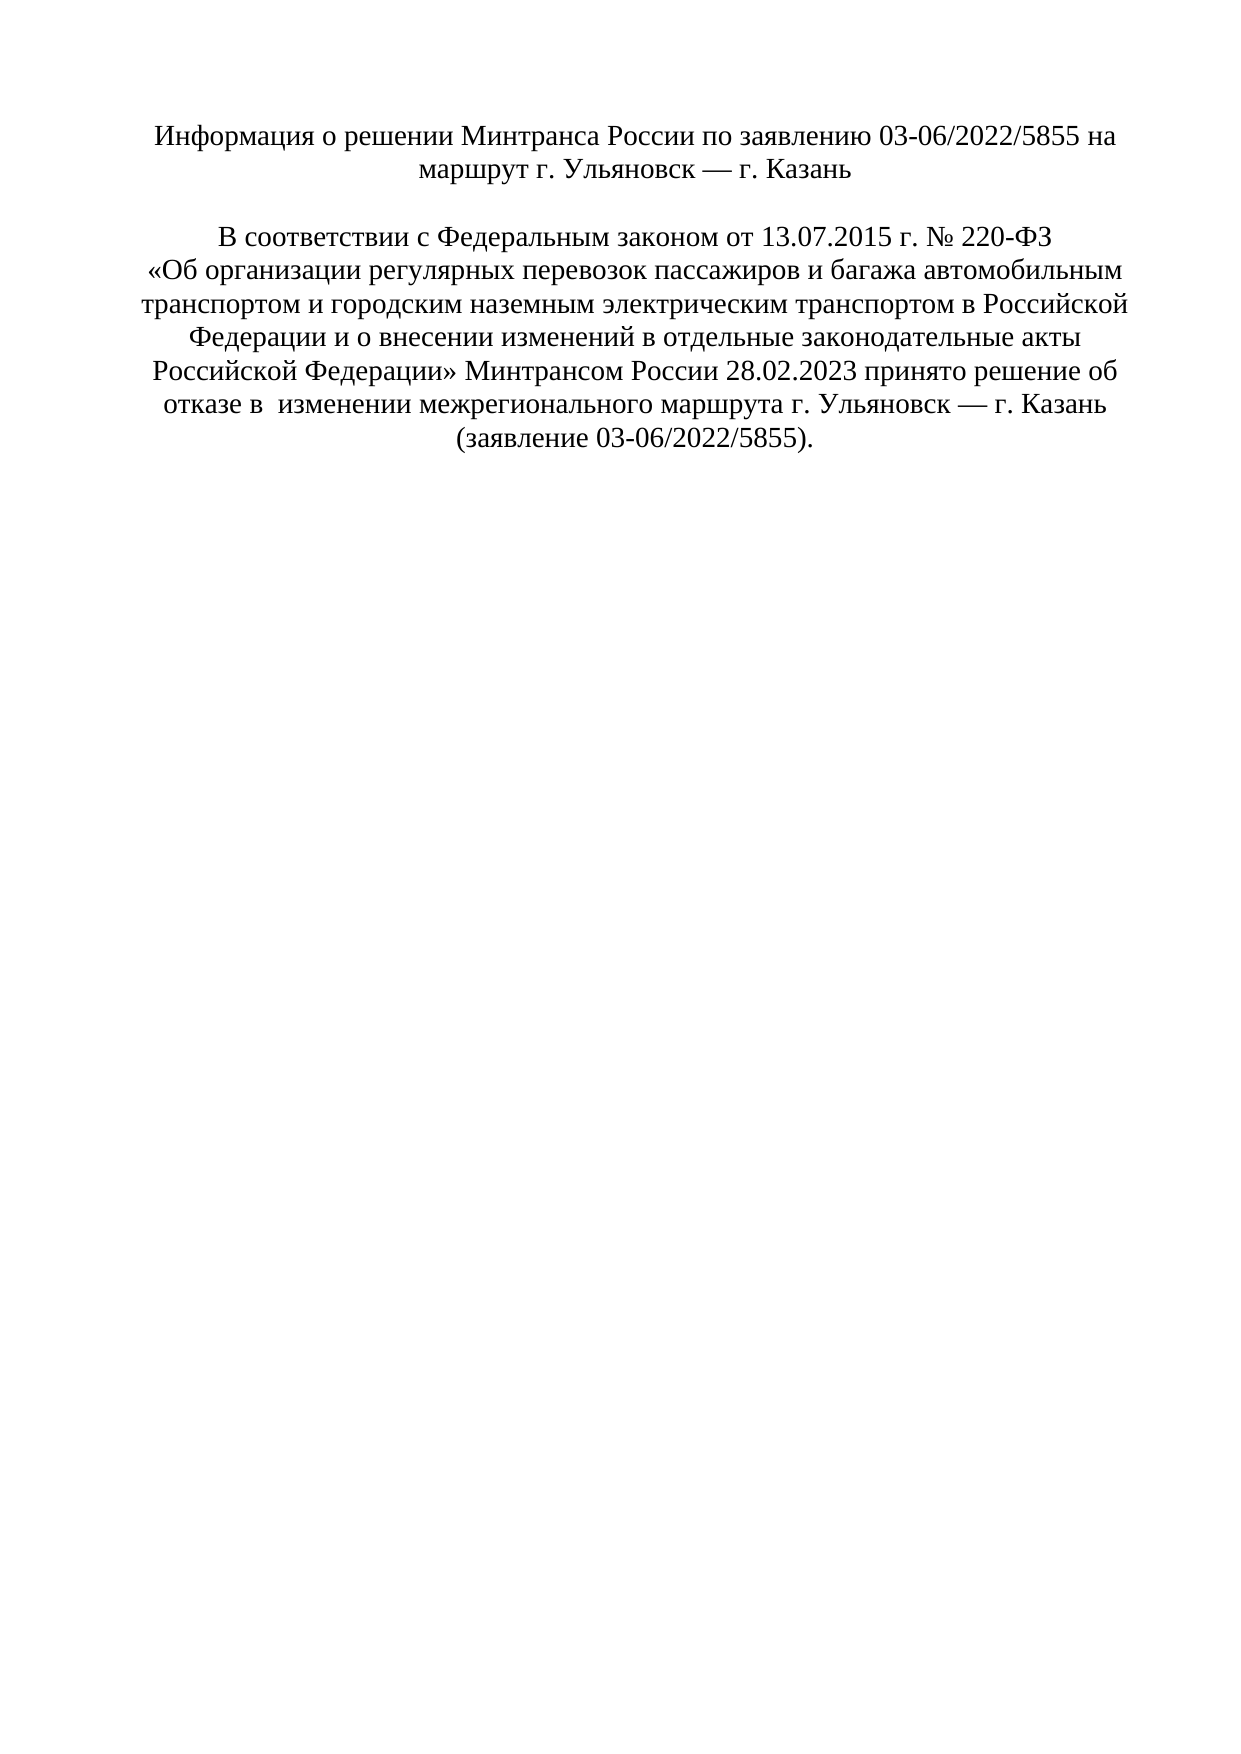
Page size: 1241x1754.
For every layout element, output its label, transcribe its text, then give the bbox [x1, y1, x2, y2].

text Информация о решении Минтранса России по заявлению 03-06/2022/5855 на маршрут г. Ульяновск — г. Казань [118, 118, 1152, 185]
text В соответствии с Федеральным законом от 13.07.2015 г. № 220-ФЗ «Об организации регулярных перевозок пассажиров и багажа автомобильным транспортом и городским наземным электрическим транспортом в Российской Федерации и о внесении изменений в отдельные законодательные акты Российской Федерации» Минтрансом России 28.02.2023 принято решение об отказе в изменении межрегионального маршрута г. Ульяновск — г. Казань (заявление 03-06/2022/5855). [118, 219, 1152, 453]
